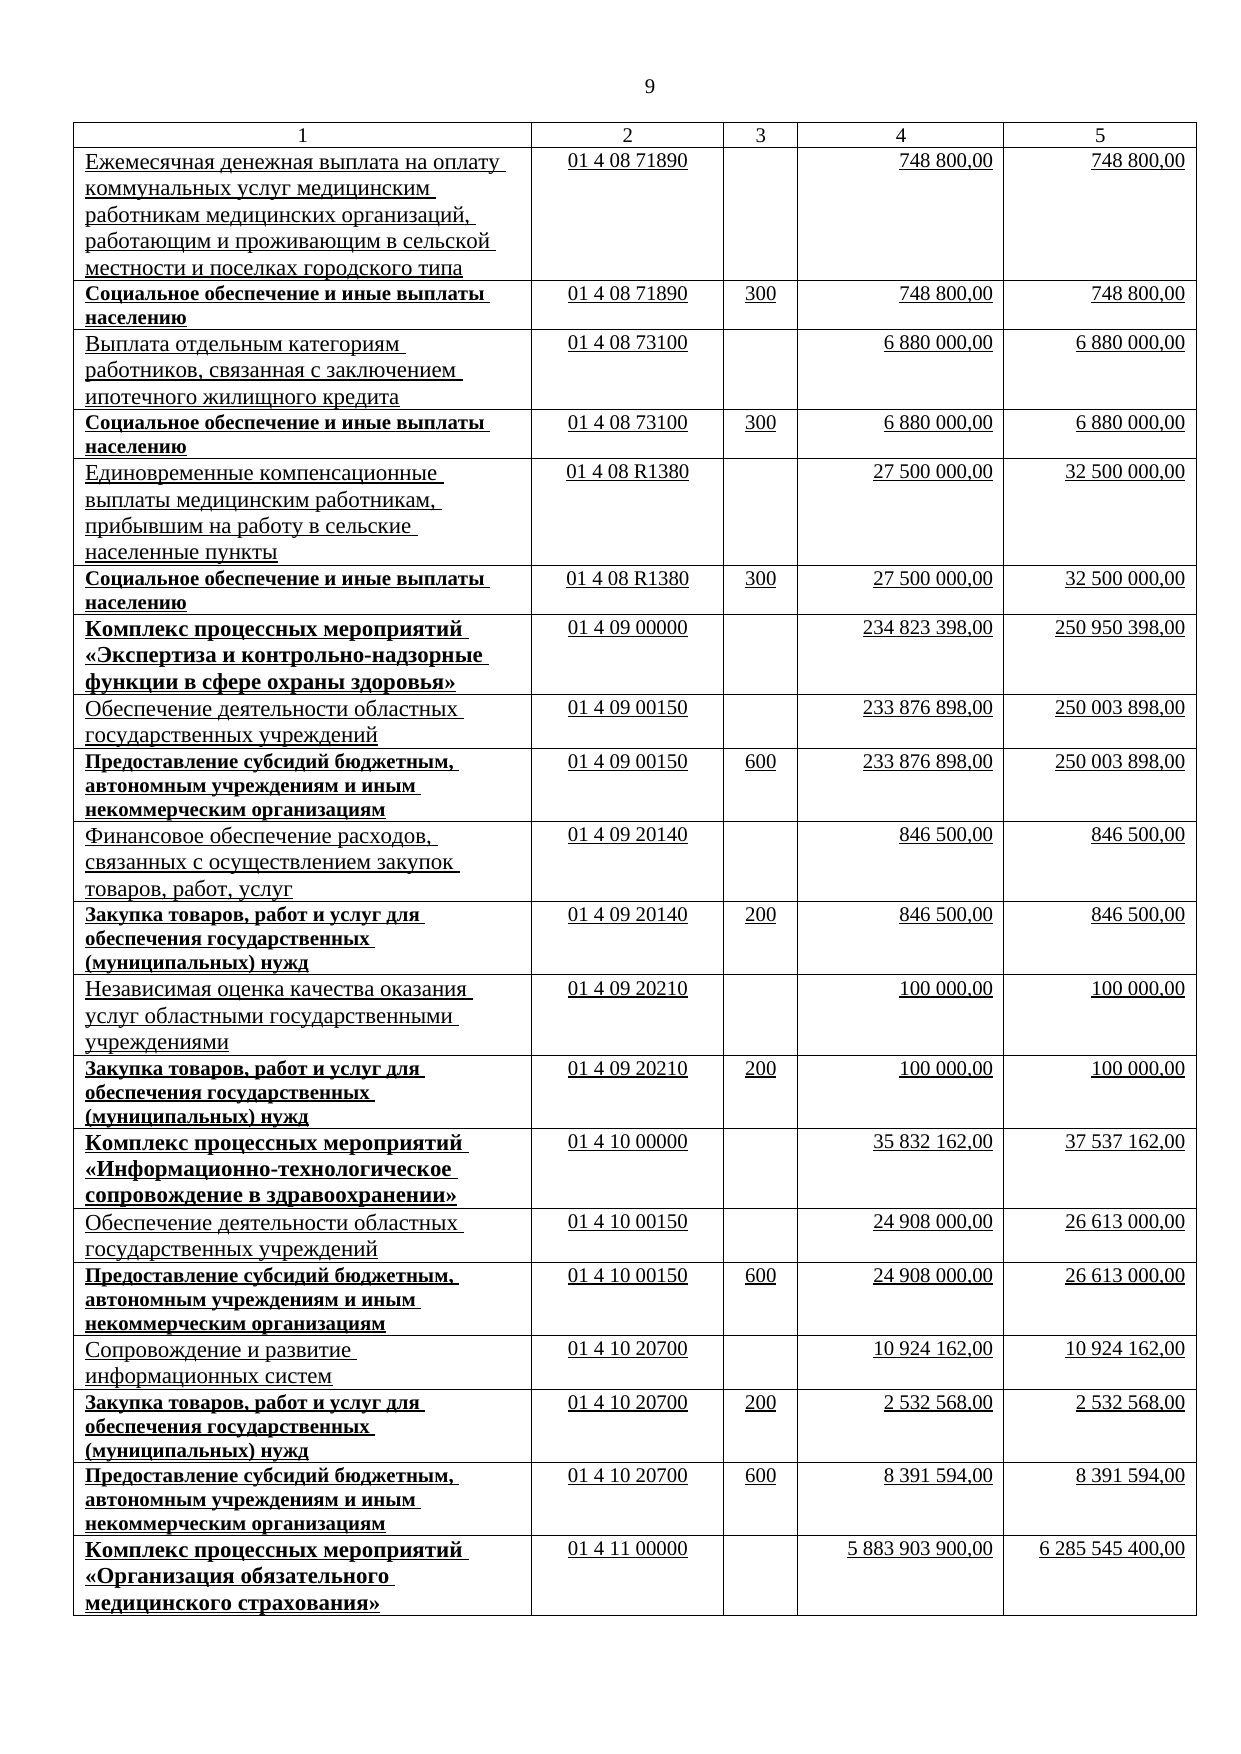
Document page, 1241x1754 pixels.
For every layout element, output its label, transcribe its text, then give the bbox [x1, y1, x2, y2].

table_cell 01 4 08 R1380 [532, 459, 723, 565]
table_cell [724, 975, 797, 1054]
table_cell 6 880 000,00 [1004, 410, 1196, 458]
table_cell Сопровождение и развитие информационных систем [74, 1336, 531, 1388]
table_cell 748 800,00 [798, 281, 1003, 329]
table_cell 2 532 568,00 [1004, 1390, 1196, 1462]
table_cell 6 880 000,00 [1004, 330, 1196, 409]
table_cell 600 [724, 1263, 797, 1335]
table_cell 100 000,00 [798, 1056, 1003, 1128]
table_cell 35 832 162,00 [798, 1129, 1003, 1208]
table_cell 748 800,00 [798, 148, 1003, 280]
table_cell 100 000,00 [798, 975, 1003, 1054]
table_header 1 [74, 123, 531, 147]
table_cell 01 4 09 00000 [532, 615, 723, 694]
table_cell Закупка товаров, работ и услуг для обеспечения государственных (муниципальных) нужд [74, 1056, 531, 1128]
table_cell 200 [724, 902, 797, 974]
table_cell 600 [724, 749, 797, 821]
table_cell 37 537 162,00 [1004, 1129, 1196, 1208]
table_cell [724, 330, 797, 409]
table_cell 8 391 594,00 [798, 1463, 1003, 1535]
table_cell Комплекс процессных мероприятий «Организация обязательного медицинского страхования» [74, 1536, 531, 1615]
table_cell Комплекс процессных мероприятий «Информационно-технологическое сопровождение в здравоохранении» [74, 1129, 531, 1208]
table_cell 10 924 162,00 [798, 1336, 1003, 1388]
table_cell Финансовое обеспечение расходов, связанных с осуществлением закупок товаров, работ, услуг [74, 822, 531, 901]
table_cell 6 880 000,00 [798, 410, 1003, 458]
table_cell 5 883 903 900,00 [798, 1536, 1003, 1615]
table_cell 01 4 08 71890 [532, 148, 723, 280]
table_cell 01 4 08 R1380 [532, 566, 723, 614]
table_cell Независимая оценка качества оказания услуг областными государственными учреждениями [74, 975, 531, 1054]
table_cell 250 003 898,00 [1004, 695, 1196, 748]
table_cell 01 4 08 73100 [532, 330, 723, 409]
table_cell 01 4 10 20700 [532, 1390, 723, 1462]
table_cell 01 4 09 20140 [532, 902, 723, 974]
table_cell 01 4 10 20700 [532, 1463, 723, 1535]
table_cell 26 613 000,00 [1004, 1263, 1196, 1335]
table_cell 27 500 000,00 [798, 566, 1003, 614]
table_cell 01 4 10 20700 [532, 1336, 723, 1388]
table_cell 01 4 10 00150 [532, 1209, 723, 1262]
table_cell Социальное обеспечение и иные выплаты населению [74, 281, 531, 329]
table_cell [724, 1129, 797, 1208]
table_cell 01 4 09 20210 [532, 975, 723, 1054]
table_cell 01 4 10 00150 [532, 1263, 723, 1335]
table_cell Ежемесячная денежная выплата на оплату коммунальных услуг медицинским работникам медицинских организаций, работающим и проживающим в сельской местности и поселках городского типа [74, 148, 531, 280]
table_cell 6 285 545 400,00 [1004, 1536, 1196, 1615]
table_header 4 [798, 123, 1003, 147]
table_cell [724, 1336, 797, 1388]
table_cell Социальное обеспечение и иные выплаты населению [74, 566, 531, 614]
table_cell 846 500,00 [798, 822, 1003, 901]
table_cell 01 4 09 00150 [532, 695, 723, 748]
table_cell Предоставление субсидий бюджетным, автономным учреждениям и иным некоммерческим организациям [74, 1263, 531, 1335]
table_cell 01 4 09 20140 [532, 822, 723, 901]
table_cell 200 [724, 1390, 797, 1462]
table_cell 24 908 000,00 [798, 1209, 1003, 1262]
table_cell 01 4 11 00000 [532, 1536, 723, 1615]
table_cell 26 613 000,00 [1004, 1209, 1196, 1262]
table_cell 01 4 09 20210 [532, 1056, 723, 1128]
table_cell 32 500 000,00 [1004, 566, 1196, 614]
table_cell 8 391 594,00 [1004, 1463, 1196, 1535]
table_cell 250 003 898,00 [1004, 749, 1196, 821]
table_cell Обеспечение деятельности областных государственных учреждений [74, 1209, 531, 1262]
table_cell 24 908 000,00 [798, 1263, 1003, 1335]
table_cell Социальное обеспечение и иные выплаты населению [74, 410, 531, 458]
table_cell 10 924 162,00 [1004, 1336, 1196, 1388]
table_cell 6 880 000,00 [798, 330, 1003, 409]
table_cell [724, 148, 797, 280]
table_cell [724, 695, 797, 748]
table_cell [724, 459, 797, 565]
table_cell [724, 1209, 797, 1262]
table_cell Выплата отдельным категориям работников, связанная с заключением ипотечного жилищного кредита [74, 330, 531, 409]
table_cell 846 500,00 [1004, 902, 1196, 974]
table_cell 01 4 10 00000 [532, 1129, 723, 1208]
table_cell 01 4 08 73100 [532, 410, 723, 458]
table_cell 234 823 398,00 [798, 615, 1003, 694]
table_cell 01 4 09 00150 [532, 749, 723, 821]
table_cell Закупка товаров, работ и услуг для обеспечения государственных (муниципальных) нужд [74, 902, 531, 974]
table_cell 600 [724, 1463, 797, 1535]
table_cell Единовременные компенсационные выплаты медицинским работникам, прибывшим на работу в сельские населенные пункты [74, 459, 531, 565]
table_cell 846 500,00 [1004, 822, 1196, 901]
table_cell 01 4 08 71890 [532, 281, 723, 329]
table_cell 32 500 000,00 [1004, 459, 1196, 565]
table_cell 200 [724, 1056, 797, 1128]
table_cell Предоставление субсидий бюджетным, автономным учреждениям и иным некоммерческим организациям [74, 749, 531, 821]
table_cell 100 000,00 [1004, 975, 1196, 1054]
table_cell Обеспечение деятельности областных государственных учреждений [74, 695, 531, 748]
table_cell 300 [724, 410, 797, 458]
table_cell 748 800,00 [1004, 281, 1196, 329]
table_cell 100 000,00 [1004, 1056, 1196, 1128]
table_cell 233 876 898,00 [798, 749, 1003, 821]
table_cell 2 532 568,00 [798, 1390, 1003, 1462]
table_cell [724, 1536, 797, 1615]
table_cell 300 [724, 566, 797, 614]
table_header 3 [724, 123, 797, 147]
table_cell Закупка товаров, работ и услуг для обеспечения государственных (муниципальных) нужд [74, 1390, 531, 1462]
table_cell 27 500 000,00 [798, 459, 1003, 565]
table_cell 846 500,00 [798, 902, 1003, 974]
table_header 5 [1004, 123, 1196, 147]
table_cell Предоставление субсидий бюджетным, автономным учреждениям и иным некоммерческим организациям [74, 1463, 531, 1535]
table_cell 748 800,00 [1004, 148, 1196, 280]
table_cell Комплекс процессных мероприятий «Экспертиза и контрольно-надзорные функции в сфере охраны здоровья» [74, 615, 531, 694]
table_cell [724, 615, 797, 694]
table_cell 300 [724, 281, 797, 329]
table_header 2 [532, 123, 723, 147]
table_cell 233 876 898,00 [798, 695, 1003, 748]
table_cell 250 950 398,00 [1004, 615, 1196, 694]
table_cell [724, 822, 797, 901]
